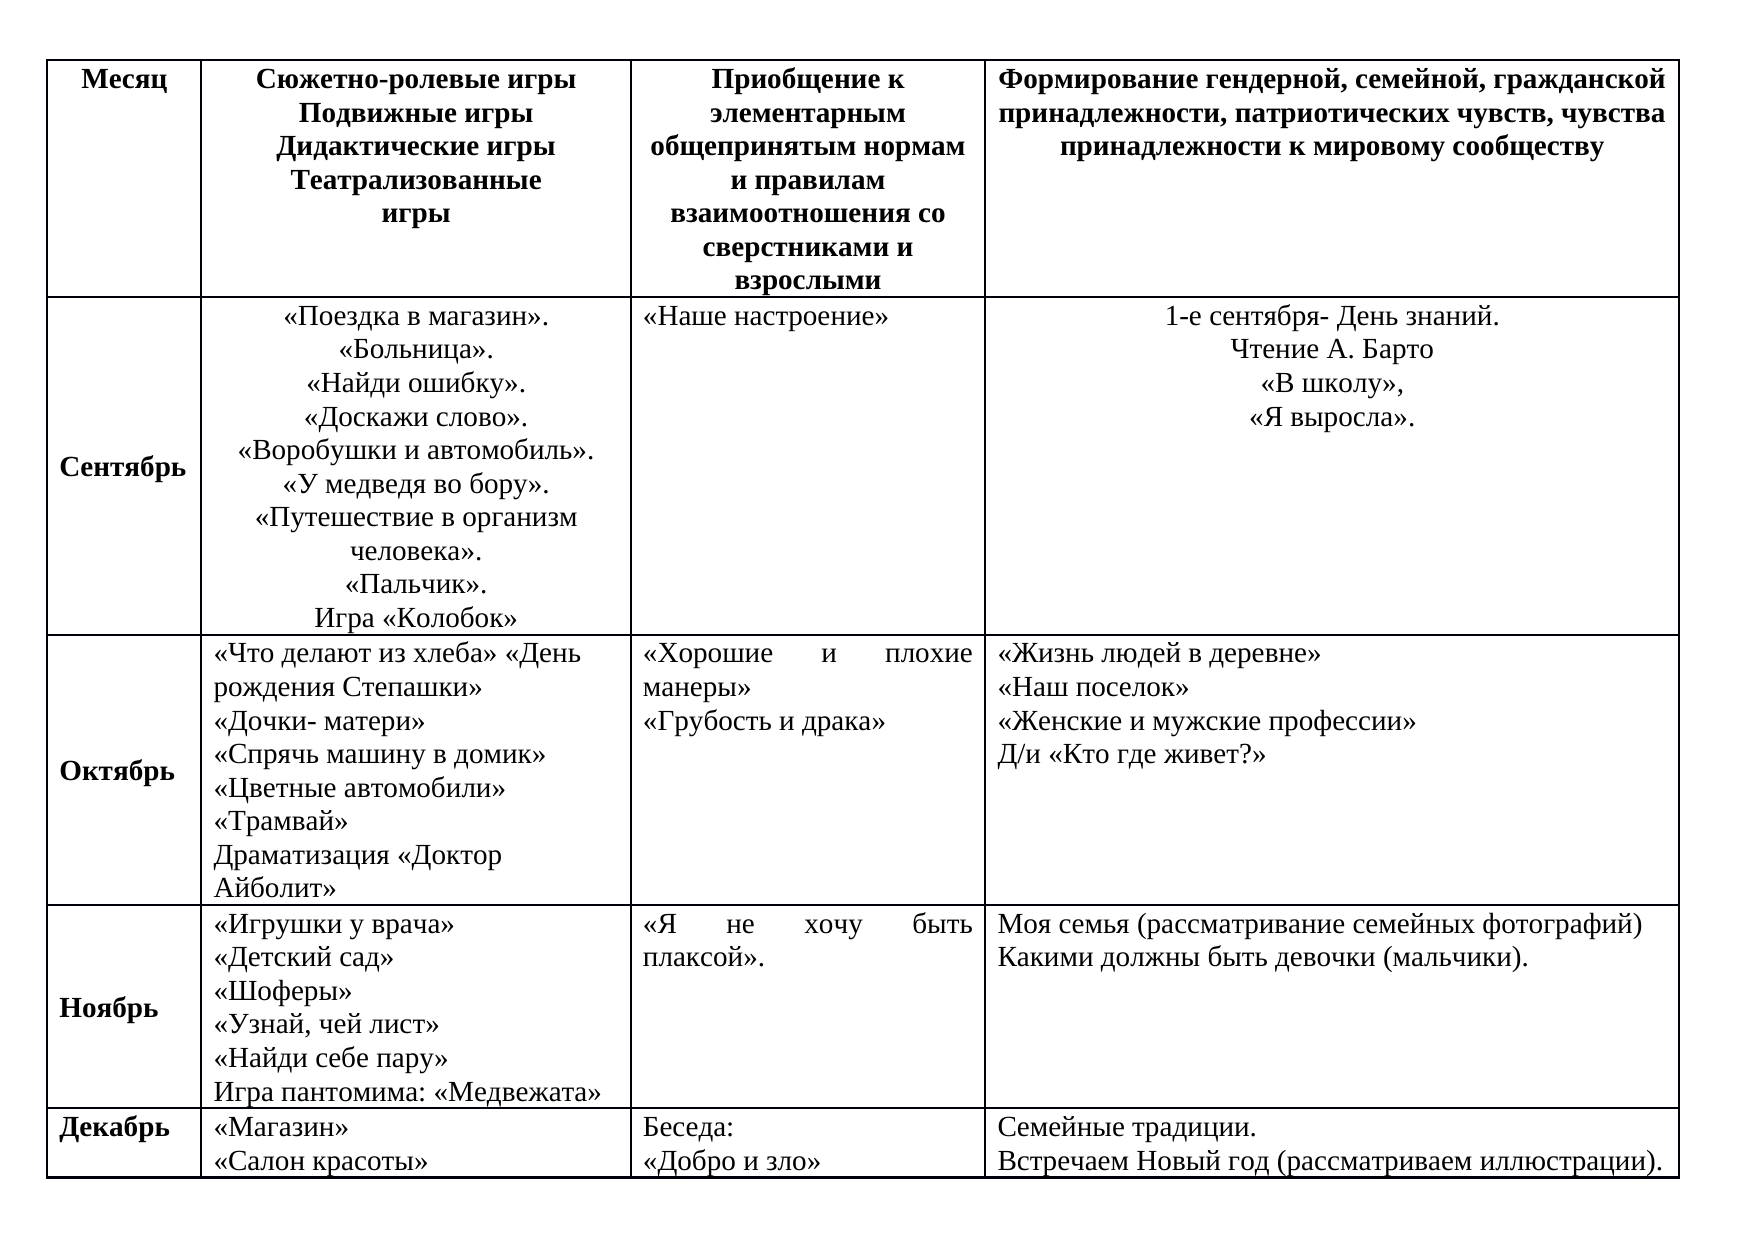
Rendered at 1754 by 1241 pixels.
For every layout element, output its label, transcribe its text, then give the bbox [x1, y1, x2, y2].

table_cell 1-е сентября- День знаний. Чтение А. Барто «В школу», «Я выросла». [986, 298, 1678, 633]
table_cell Сентябрь [48, 298, 200, 633]
table_cell Октябрь [48, 636, 200, 904]
table_header Месяц [48, 61, 200, 296]
table_cell Декабрь [48, 1109, 200, 1176]
table_header Формирование гендерной, семейной, гражданской принадлежности, патриотических чувств, чувства принадлежности к мировому сообществу [986, 61, 1678, 296]
table_cell Моя семья (рассматривание семейных фотографий) Какими должны быть девочки (мальчики). [986, 906, 1678, 1107]
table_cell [986, 1109, 1678, 1176]
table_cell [202, 1109, 630, 1176]
table_cell «Что делают из хлеба» «День рождения Степашки» «Дочки- матери» «Спрячь машину в домик» «Цветные автомобили» «Трамвай» Драматизация «Доктор Айболит» [202, 636, 630, 904]
table_cell «Поездка в магазин». «Больница». «Найди ошибку». «Доскажи слово». «Воробушки и автомобиль». «У медведя во бору». «Путешествие в организм человека». «Пальчик». Игра «Колобок» [202, 298, 630, 633]
table_header Сюжетно-ролевые игры Подвижные игры Дидактические игры Театрализованные игры [202, 61, 630, 296]
table_cell Ноябрь [48, 906, 200, 1107]
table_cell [632, 1109, 984, 1176]
table_cell «Игрушки у врача» «Детский сад» «Шоферы» «Узнай, чей лист» «Найди себе пару» Игра пантомима: «Медвежата» [202, 906, 630, 1107]
table_cell «Жизнь людей в деревне» «Наш поселок» «Женские и мужские профессии» Д/и «Кто где живет?» [986, 636, 1678, 904]
table_cell «Я не хочу быть плаксой». [632, 906, 984, 1107]
table_header Приобщение к элементарным общепринятым нормам и правилам взаимоотношения со сверстниками и взрослыми [632, 61, 984, 296]
table_cell «Хорошие и плохие манеры» «Грубость и драка» [632, 636, 984, 904]
table_cell «Наше настроение» [632, 298, 984, 633]
